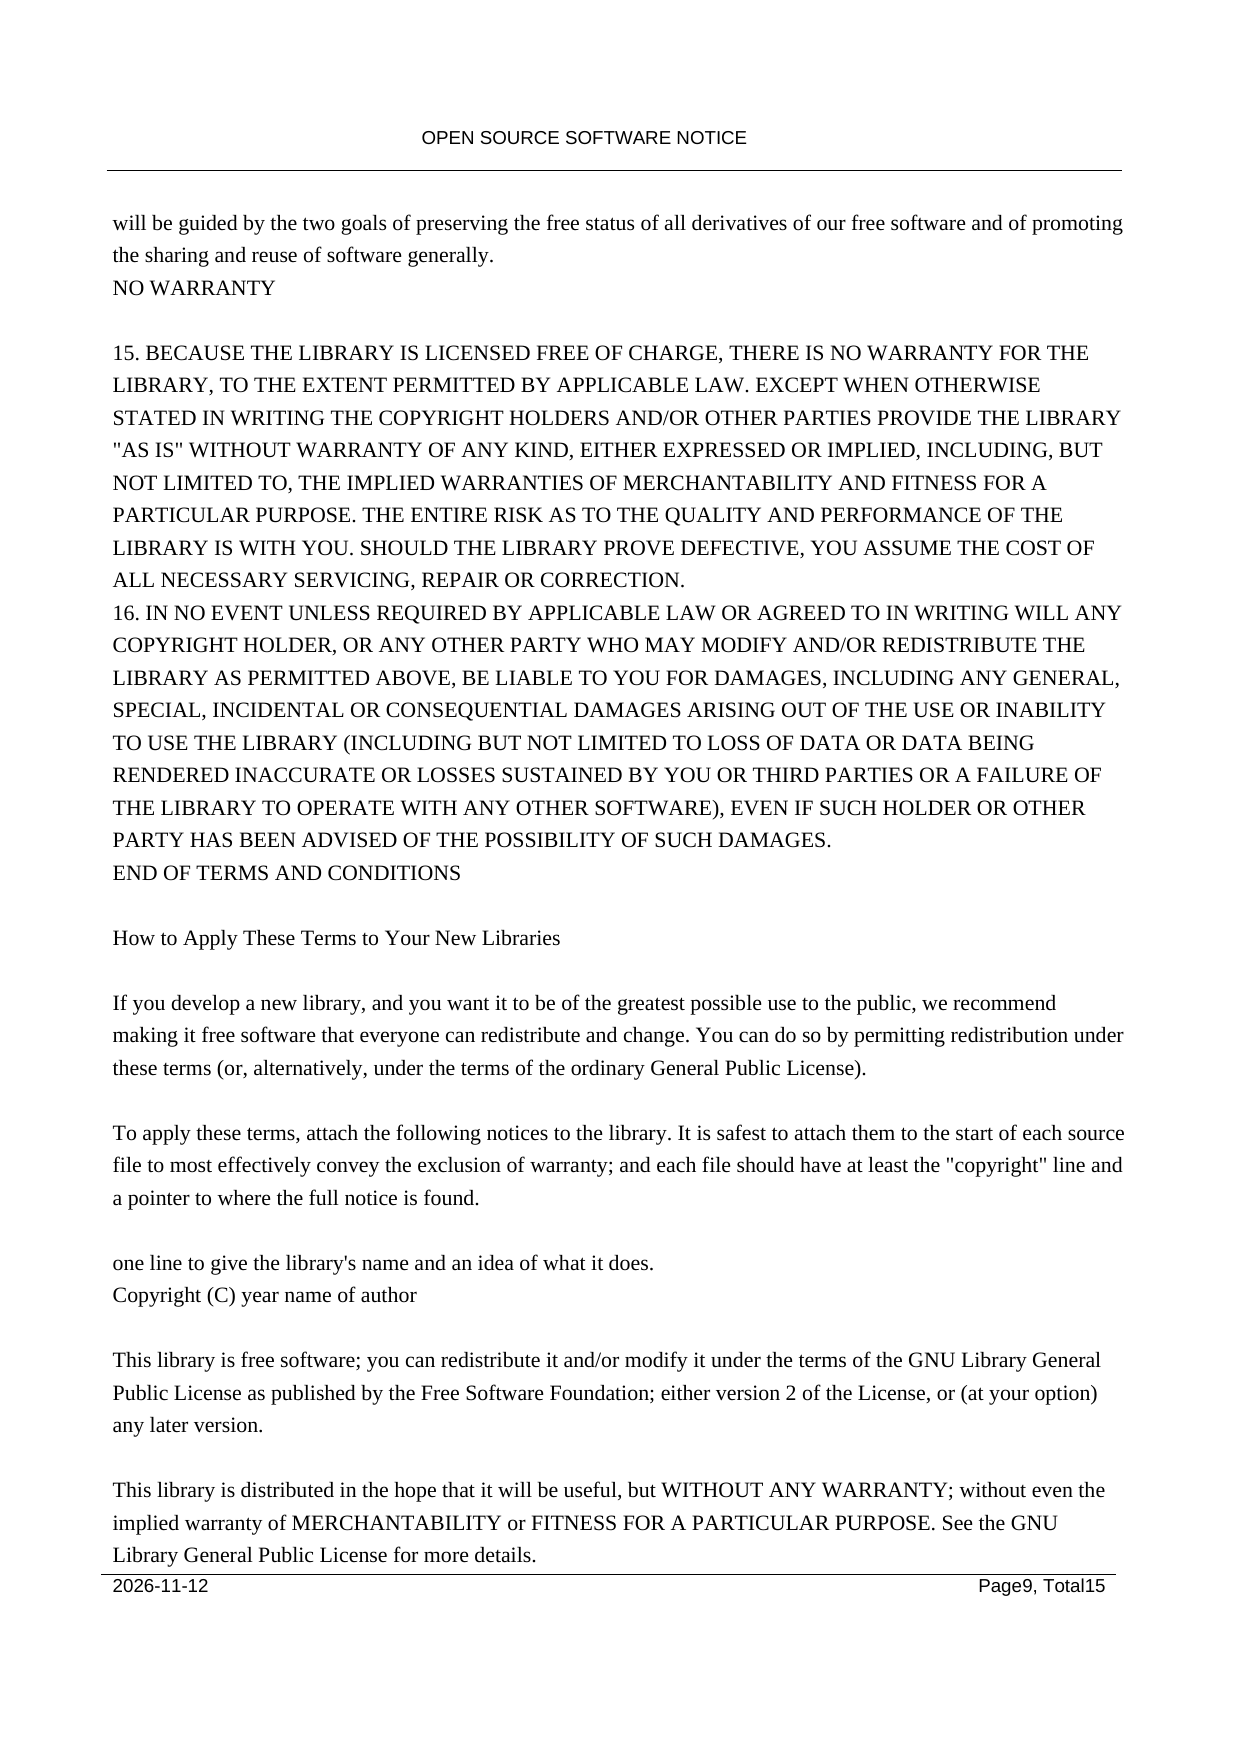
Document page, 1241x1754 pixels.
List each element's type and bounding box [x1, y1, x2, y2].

text [112, 206, 1128, 1571]
